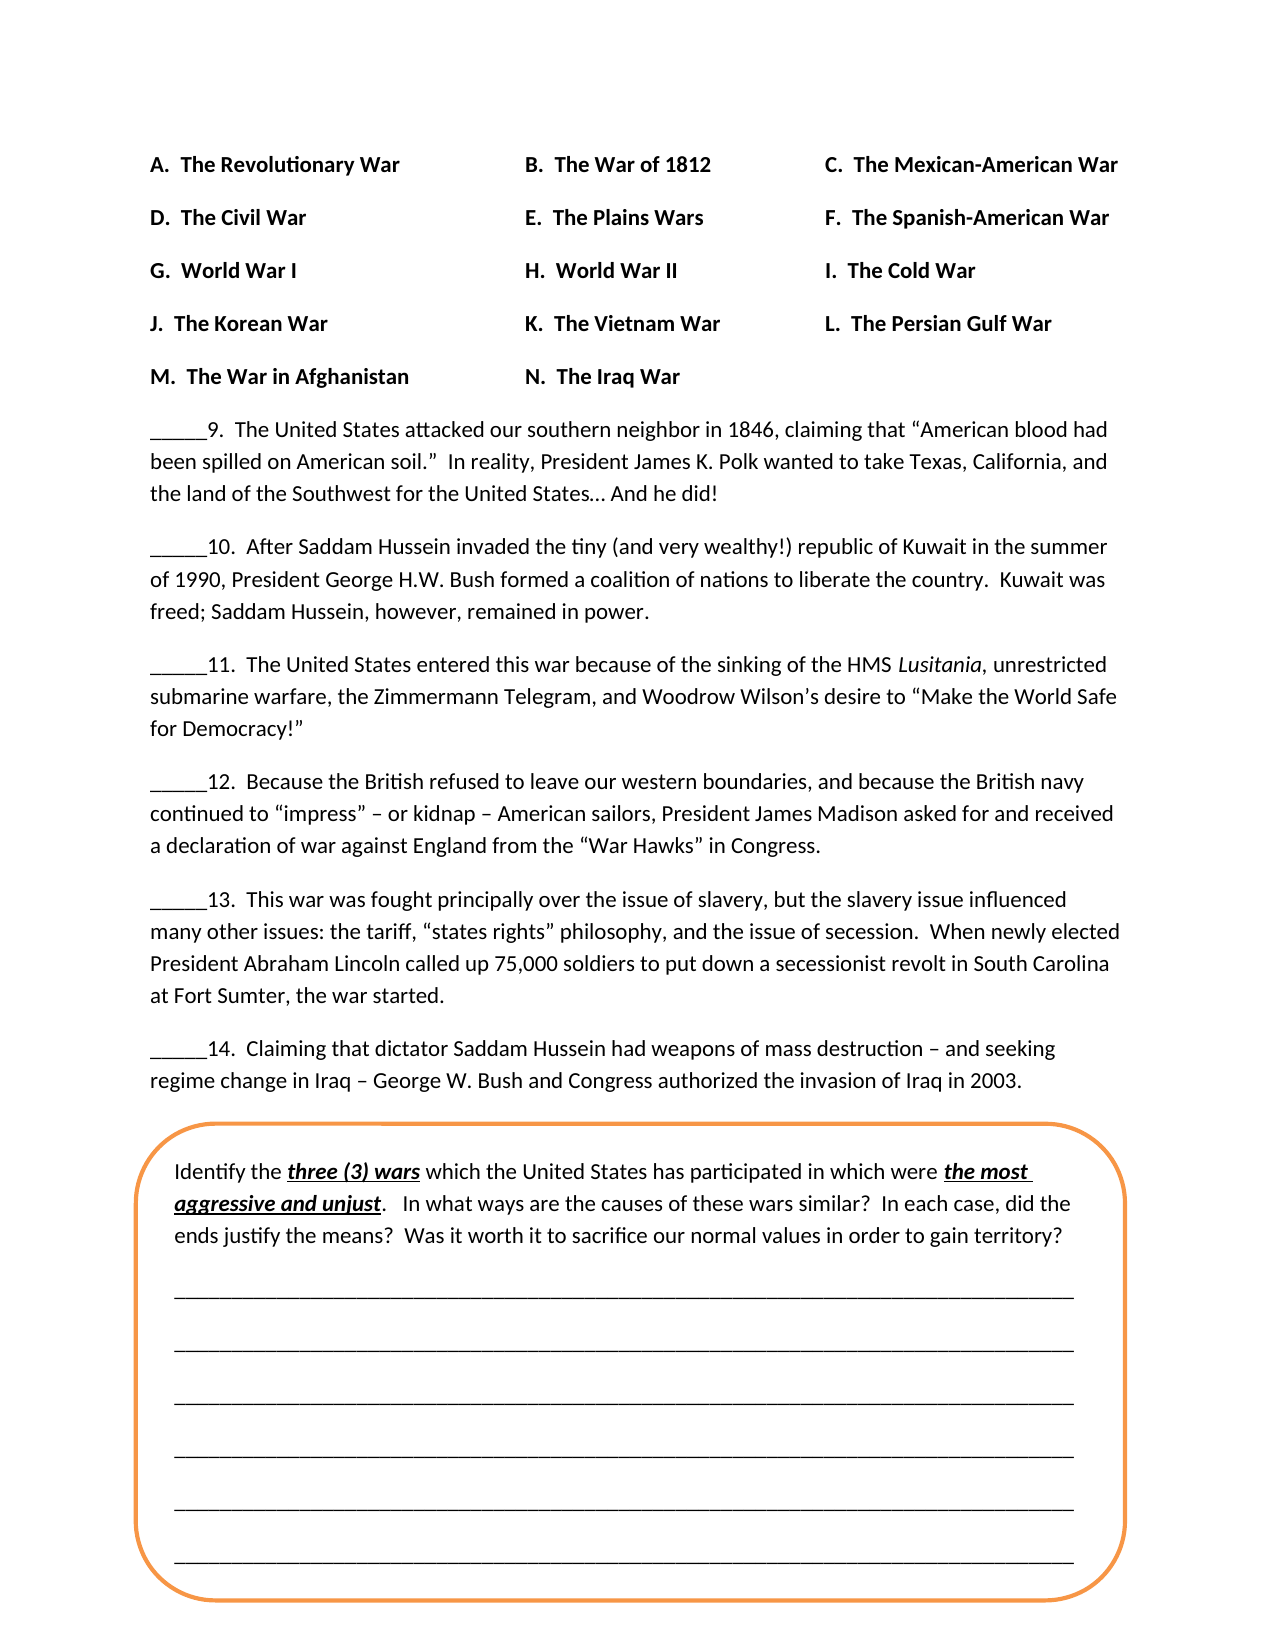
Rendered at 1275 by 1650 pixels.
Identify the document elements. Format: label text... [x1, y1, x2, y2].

text _____10. After Saddam Hussein invaded the tiny (and very wealthy!) republic of Kuwait in the summer of 1990, President George H.W. Bush formed a coalition of nations to liberate the country. Kuwait was freed; Saddam Hussein, however, remained in power. [150, 532, 1125, 625]
text D. The Civil War E. The Plains Wars F. The Spanish-American War [150, 203, 1125, 231]
text _____12. Because the British refused to leave our western boundaries, and because the British navy continued to “impress” – or kidnap – American sailors, President James Madison asked for and received a declaration of war against England from the “War Hawks” in Congress. [150, 767, 1125, 860]
text G. World War I H. World War II I. The Cold War [150, 256, 1125, 284]
text _____11. The United States entered this war because of the sinking of the HMS Lusitania, unrestricted submarine warfare, the Zimmermann Telegram, and Woodrow Wilson’s desire to “Make the World Safe for Democracy!” [150, 650, 1125, 742]
text _____14. Claiming that dictator Saddam Hussein had weapons of mass destruction – and seeking regime change in Iraq – George W. Bush and Congress authorized the invasion of Iraq in 2003. [150, 1034, 1125, 1094]
text M. The War in Afghanistan N. The Iraq War [150, 362, 1125, 390]
text A. The Revolutionary War B. The War of 1812 C. The Mexican-American War [150, 150, 1125, 178]
text J. The Korean War K. The Vietnam War L. The Persian Gulf War [150, 309, 1125, 337]
text _____13. This war was fought principally over the issue of slavery, but the slavery issue influenced many other issues: the tariff, “states rights” philosophy, and the issue of secession. When newly elected President Abraham Lincoln called up 75,000 soldiers to put down a secessionist revolt in South Carolina at Fort Sumter, the war started. [150, 885, 1125, 1009]
text _____9. The United States attacked our southern neighbor in 1846, claiming that “American blood had been spilled on American soil.” In reality, President James K. Polk wanted to take Texas, California, and the land of the Southwest for the United States… And he did! [150, 415, 1125, 507]
